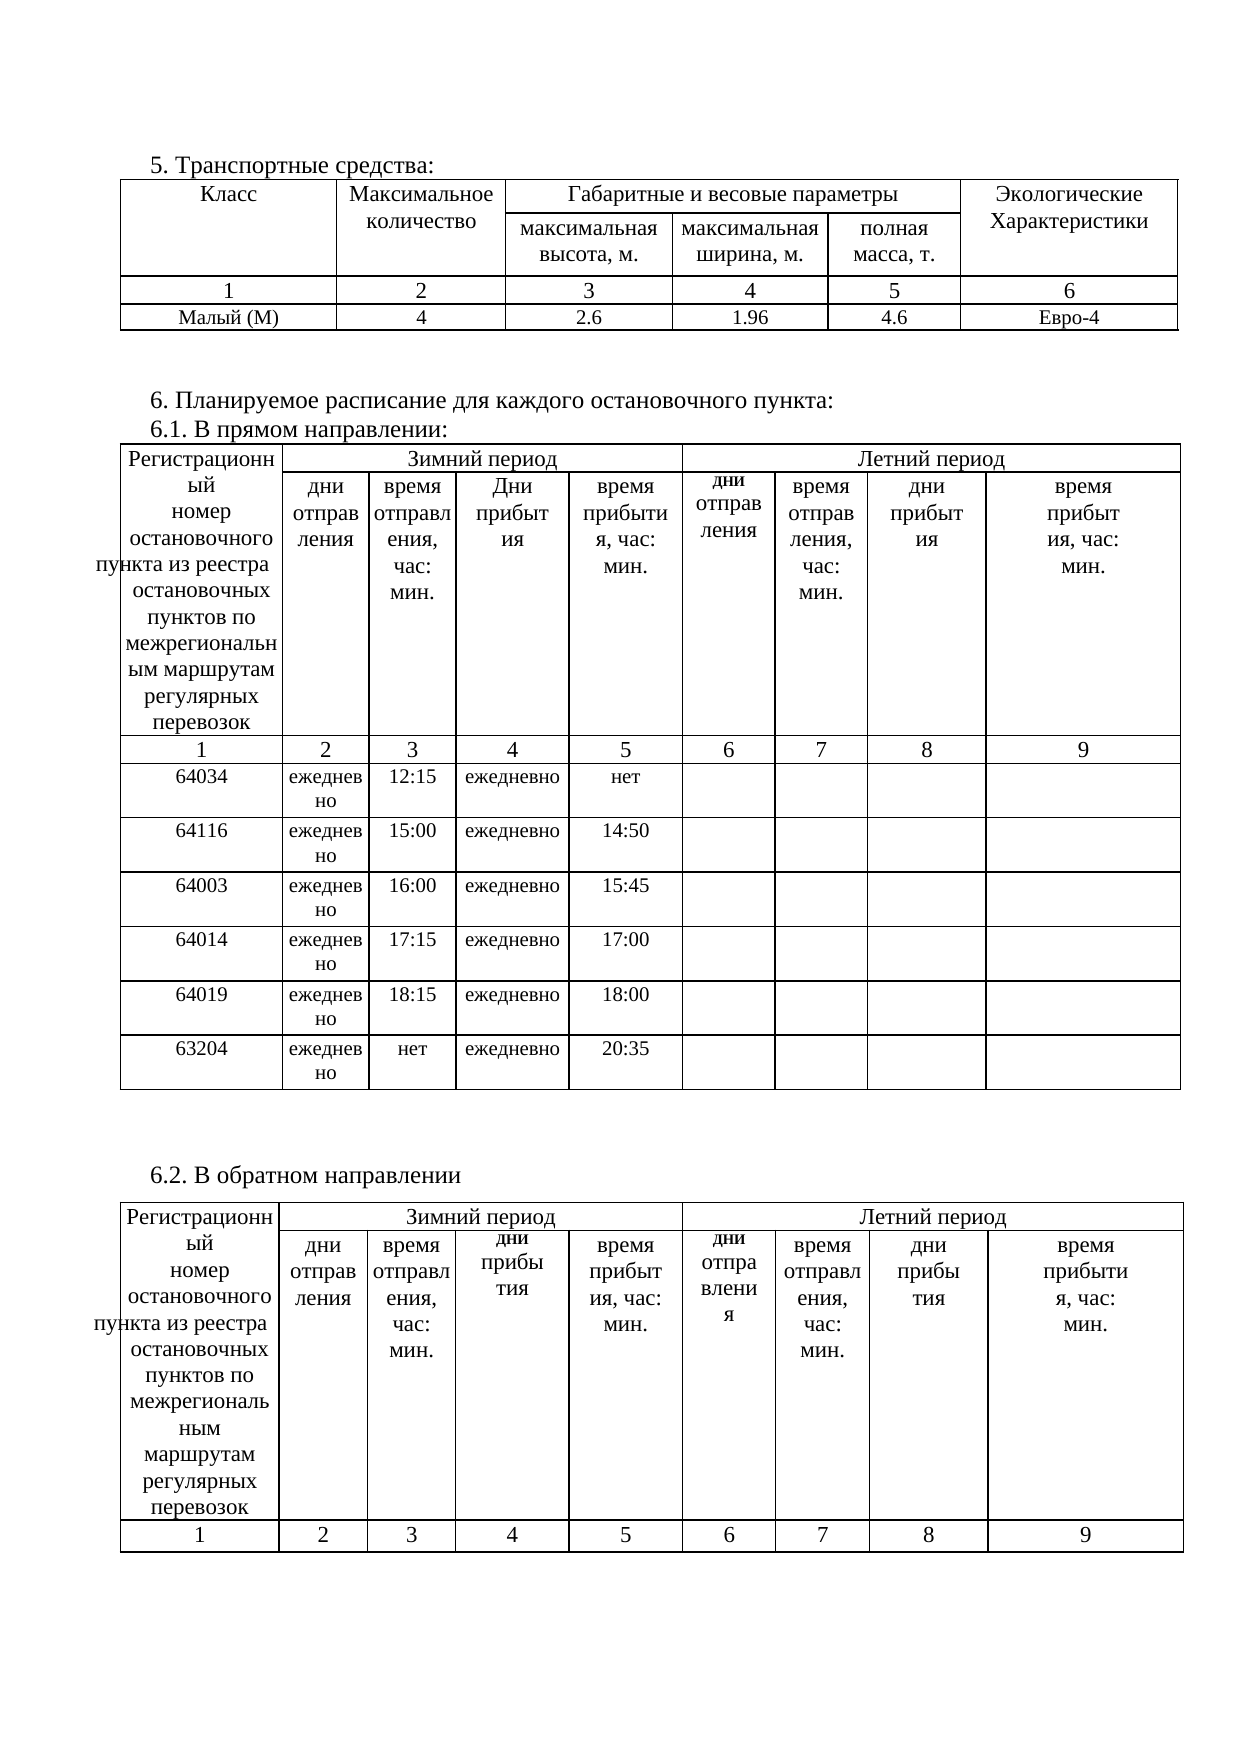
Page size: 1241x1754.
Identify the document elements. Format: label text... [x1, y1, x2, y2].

table_cell 4.6 [829, 305, 960, 329]
table_cell [776, 818, 867, 871]
table_cell 5 [570, 736, 682, 762]
table_cell [776, 764, 867, 817]
table_cell полная масса, т. [829, 214, 960, 275]
text 6.1. В прямом направлении: [150, 414, 1090, 443]
text 6. Планируемое расписание для каждого остановочного пункта: [150, 386, 1090, 414]
table_cell время отправ ления, час: мин. [776, 473, 867, 734]
table_cell 17:15 [370, 927, 455, 980]
table_cell 18:15 [370, 982, 455, 1034]
table_header Экологические Характеристики [961, 180, 1177, 275]
table_cell ежедневно [457, 818, 568, 871]
table_cell 17:00 [570, 927, 682, 980]
table_cell 64003 [121, 873, 282, 926]
table_cell [987, 818, 1180, 871]
table_cell [987, 764, 1180, 817]
text 6.2. В обратном направлении [150, 1160, 1090, 1189]
table_cell ежедневно [283, 764, 368, 817]
table_header Летний период [683, 445, 1180, 471]
table_cell ДНИ отправ ления [683, 473, 774, 734]
table_cell 64019 [121, 982, 282, 1034]
table_cell 9 [987, 736, 1180, 762]
table_cell 1 [121, 736, 282, 762]
table_cell нет [370, 1036, 455, 1089]
table_cell ежедневно [283, 1036, 368, 1089]
table_cell ежедневно [283, 927, 368, 980]
table_cell [683, 764, 774, 817]
table_cell ежедневно [457, 927, 568, 980]
table_cell [868, 1036, 985, 1089]
table_cell [683, 927, 774, 980]
table_cell 8 [868, 736, 985, 762]
table_cell ежедневно [457, 873, 568, 926]
table_cell дни прибыт ия [868, 473, 985, 734]
table_cell 16:00 [370, 873, 455, 926]
table_cell 7 [776, 736, 867, 762]
table_cell 1 [121, 1521, 278, 1551]
table_cell 1.96 [673, 305, 827, 329]
table_cell [683, 818, 774, 871]
table_header Летний период [683, 1203, 1183, 1229]
table_cell 9 [989, 1521, 1183, 1551]
table_cell 2 [280, 1521, 367, 1551]
table_cell максимальная высота, м. [506, 214, 672, 275]
table_cell ежедневно [283, 818, 368, 871]
table_cell [868, 873, 985, 926]
table_cell 6 [683, 1521, 775, 1551]
table_cell 4 [673, 277, 827, 303]
table_cell Малый (М) [121, 305, 336, 329]
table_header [121, 1203, 278, 1519]
table_cell [987, 873, 1180, 926]
table_cell 15:45 [570, 873, 682, 926]
table_cell ДНИ прибы тия [456, 1231, 568, 1519]
table_header Регистрационный номер остановочного пункта из реестра остановочных пунктов по межрегиональным маршрутам регулярных перевозок [121, 445, 282, 734]
table_cell [683, 873, 774, 926]
table_cell 5 [570, 1521, 682, 1551]
table_cell ежедневно [457, 1036, 568, 1089]
table_cell [987, 982, 1180, 1034]
table_cell [868, 927, 985, 980]
text 5. Транспортные средства: [150, 150, 1090, 179]
table_cell [987, 1036, 1180, 1089]
table_cell 2 [283, 736, 368, 762]
table_cell 64034 [121, 764, 282, 817]
table_cell 64014 [121, 927, 282, 980]
table_cell дни отправ ления [280, 1231, 367, 1519]
table_cell время отправл ения, час: мин. [368, 1231, 455, 1519]
table_cell [868, 764, 985, 817]
table_cell 6 [961, 277, 1177, 303]
table_header Зимний период [280, 1203, 682, 1229]
table_cell 14:50 [570, 818, 682, 871]
table_cell ежедневно [283, 982, 368, 1034]
table_cell 15:00 [370, 818, 455, 871]
table_cell 64116 [121, 818, 282, 871]
table_cell [683, 1036, 774, 1089]
table_cell Дни прибыт ия [457, 473, 568, 734]
table_cell ДНИ отпра влени я [683, 1231, 775, 1519]
table_cell дни отправ ления [283, 473, 368, 734]
table_cell 2.6 [506, 305, 672, 329]
table_cell [868, 818, 985, 871]
table_cell 1 [121, 277, 336, 303]
table_cell время прибыти я, час: мин. [570, 473, 682, 734]
table_header Максимальное количество [337, 180, 505, 275]
table_cell 7 [776, 1521, 869, 1551]
table_cell время отправл ения, час: мин. [370, 473, 455, 734]
table_cell максимальная ширина, м. [673, 214, 827, 275]
table_cell 4 [337, 305, 505, 329]
table_cell [987, 927, 1180, 980]
table_cell время отправл ения, час: мин. [776, 1231, 869, 1519]
table_cell 4 [456, 1521, 568, 1551]
table_cell 8 [870, 1521, 987, 1551]
table_cell 4 [457, 736, 568, 762]
table_cell 20:35 [570, 1036, 682, 1089]
table_cell [776, 1036, 867, 1089]
table_header Зимний период [283, 445, 682, 471]
table_header Габаритные и весовые параметры [506, 180, 960, 212]
table_cell 63204 [121, 1036, 282, 1089]
table_cell 3 [370, 736, 455, 762]
table_cell ежедневно [457, 982, 568, 1034]
table_cell время прибыт ия, час: мин. [987, 473, 1180, 734]
table_cell [683, 982, 774, 1034]
table_cell [776, 927, 867, 980]
table_cell [868, 982, 985, 1034]
table_cell 3 [506, 277, 672, 303]
table_cell 12:15 [370, 764, 455, 817]
table_cell 3 [368, 1521, 455, 1551]
table_cell [776, 873, 867, 926]
table_cell нет [570, 764, 682, 817]
table_cell 18:00 [570, 982, 682, 1034]
table_cell ежедневно [457, 764, 568, 817]
table_cell дни прибы тия [870, 1231, 987, 1519]
table_cell 2 [337, 277, 505, 303]
table_cell время прибыт ия, час: мин. [570, 1231, 682, 1519]
table_cell Евро-4 [961, 305, 1177, 329]
table_cell время прибыти я, час: мин. [989, 1231, 1183, 1519]
table_header Класс [121, 180, 336, 275]
table_cell 5 [829, 277, 960, 303]
table_cell 6 [683, 736, 774, 762]
table_cell ежедневно [283, 873, 368, 926]
table_cell [776, 982, 867, 1034]
